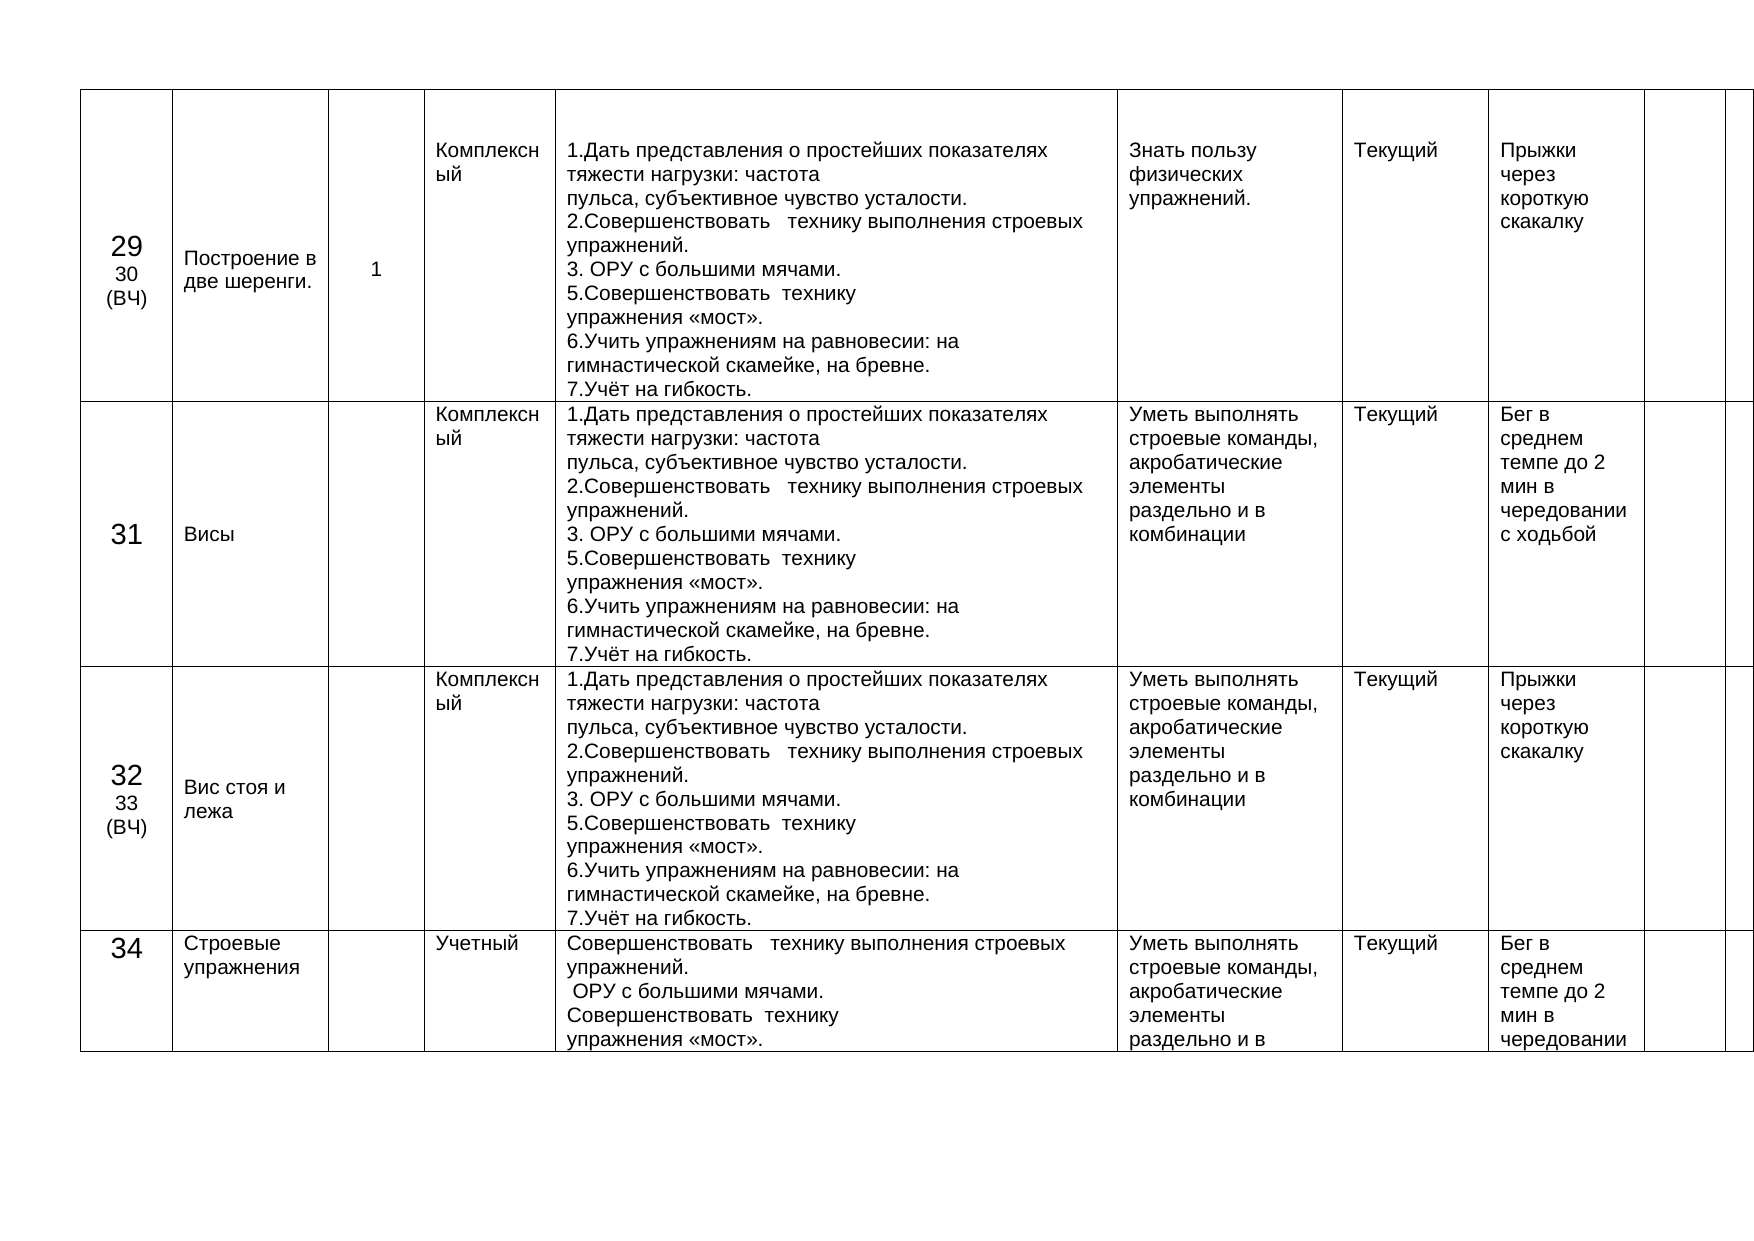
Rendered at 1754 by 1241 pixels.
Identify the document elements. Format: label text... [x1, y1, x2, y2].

table_cell [329, 667, 424, 930]
table_cell 1.Дать представления о простейших показателях тяжести нагрузки: частота пульса, субъективное чувство усталости. 2.Совершенствовать технику выполнения строевых упражнений. 3. ОРУ с большими мячами. 5.Совершенствовать технику упражнения «мост». 6.Учить упражнениям на равновесии: на гимнастической скамейке, на бревне. 7.Учёт на гибкость. [556, 90, 1117, 401]
table_cell [329, 931, 424, 1051]
table_cell [1645, 90, 1725, 401]
table_cell Уметь выполнять строевые команды, акробатические элементы раздельно и в комбинации [1118, 402, 1342, 666]
table_cell [1726, 667, 1753, 930]
table_cell [1726, 402, 1753, 666]
table_cell Текущий [1343, 931, 1488, 1051]
table_cell Текущий [1343, 402, 1488, 666]
table_cell [329, 402, 424, 666]
table_cell 29 30 (ВЧ) [81, 90, 172, 401]
table_cell 31 [81, 402, 172, 666]
table_cell [1726, 90, 1753, 401]
table_cell Комплексный [425, 402, 555, 666]
table_cell 1 [329, 90, 424, 401]
table_cell 1.Дать представления о простейших показателях тяжести нагрузки: частота пульса, субъективное чувство усталости. 2.Совершенствовать технику выполнения строевых упражнений. 3. ОРУ с большими мячами. 5.Совершенствовать технику упражнения «мост». 6.Учить упражнениям на равновесии: на гимнастической скамейке, на бревне. 7.Учёт на гибкость. [556, 667, 1117, 930]
table_cell Висы [173, 402, 328, 666]
table_cell Строевые упражнения [173, 931, 328, 1051]
table_cell Вис стоя и лежа [173, 667, 328, 930]
table_cell Бег в среднем темпе до 2 мин в чередовании с ходьбой [1489, 402, 1644, 666]
table_cell Знать пользу физических упражнений. [1118, 90, 1342, 401]
table_cell Прыжки через короткую скакалку [1489, 90, 1644, 401]
table_cell Комплексный [425, 90, 555, 401]
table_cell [556, 931, 1117, 1051]
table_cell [1489, 931, 1644, 1051]
table_cell [1645, 667, 1725, 930]
table_cell Прыжки через короткую скакалку [1489, 667, 1644, 930]
table_cell 32 33 (ВЧ) [81, 667, 172, 930]
table_cell 1.Дать представления о простейших показателях тяжести нагрузки: частота пульса, субъективное чувство усталости. 2.Совершенствовать технику выполнения строевых упражнений. 3. ОРУ с большими мячами. 5.Совершенствовать технику упражнения «мост». 6.Учить упражнениям на равновесии: на гимнастической скамейке, на бревне. 7.Учёт на гибкость. [556, 402, 1117, 666]
table_cell Уметь выполнять строевые команды, акробатические элементы раздельно и в комбинации [1118, 667, 1342, 930]
table_cell [1726, 931, 1753, 1051]
table_cell Учетный [425, 931, 555, 1051]
table_cell [1645, 931, 1725, 1051]
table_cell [1118, 931, 1342, 1051]
table_cell Построение в две шеренги. [173, 90, 328, 401]
table_cell Текущий [1343, 90, 1488, 401]
table_cell [1645, 402, 1725, 666]
table_cell Текущий [1343, 667, 1488, 930]
table_cell 34 [81, 931, 172, 1051]
table_cell Комплексный [425, 667, 555, 930]
